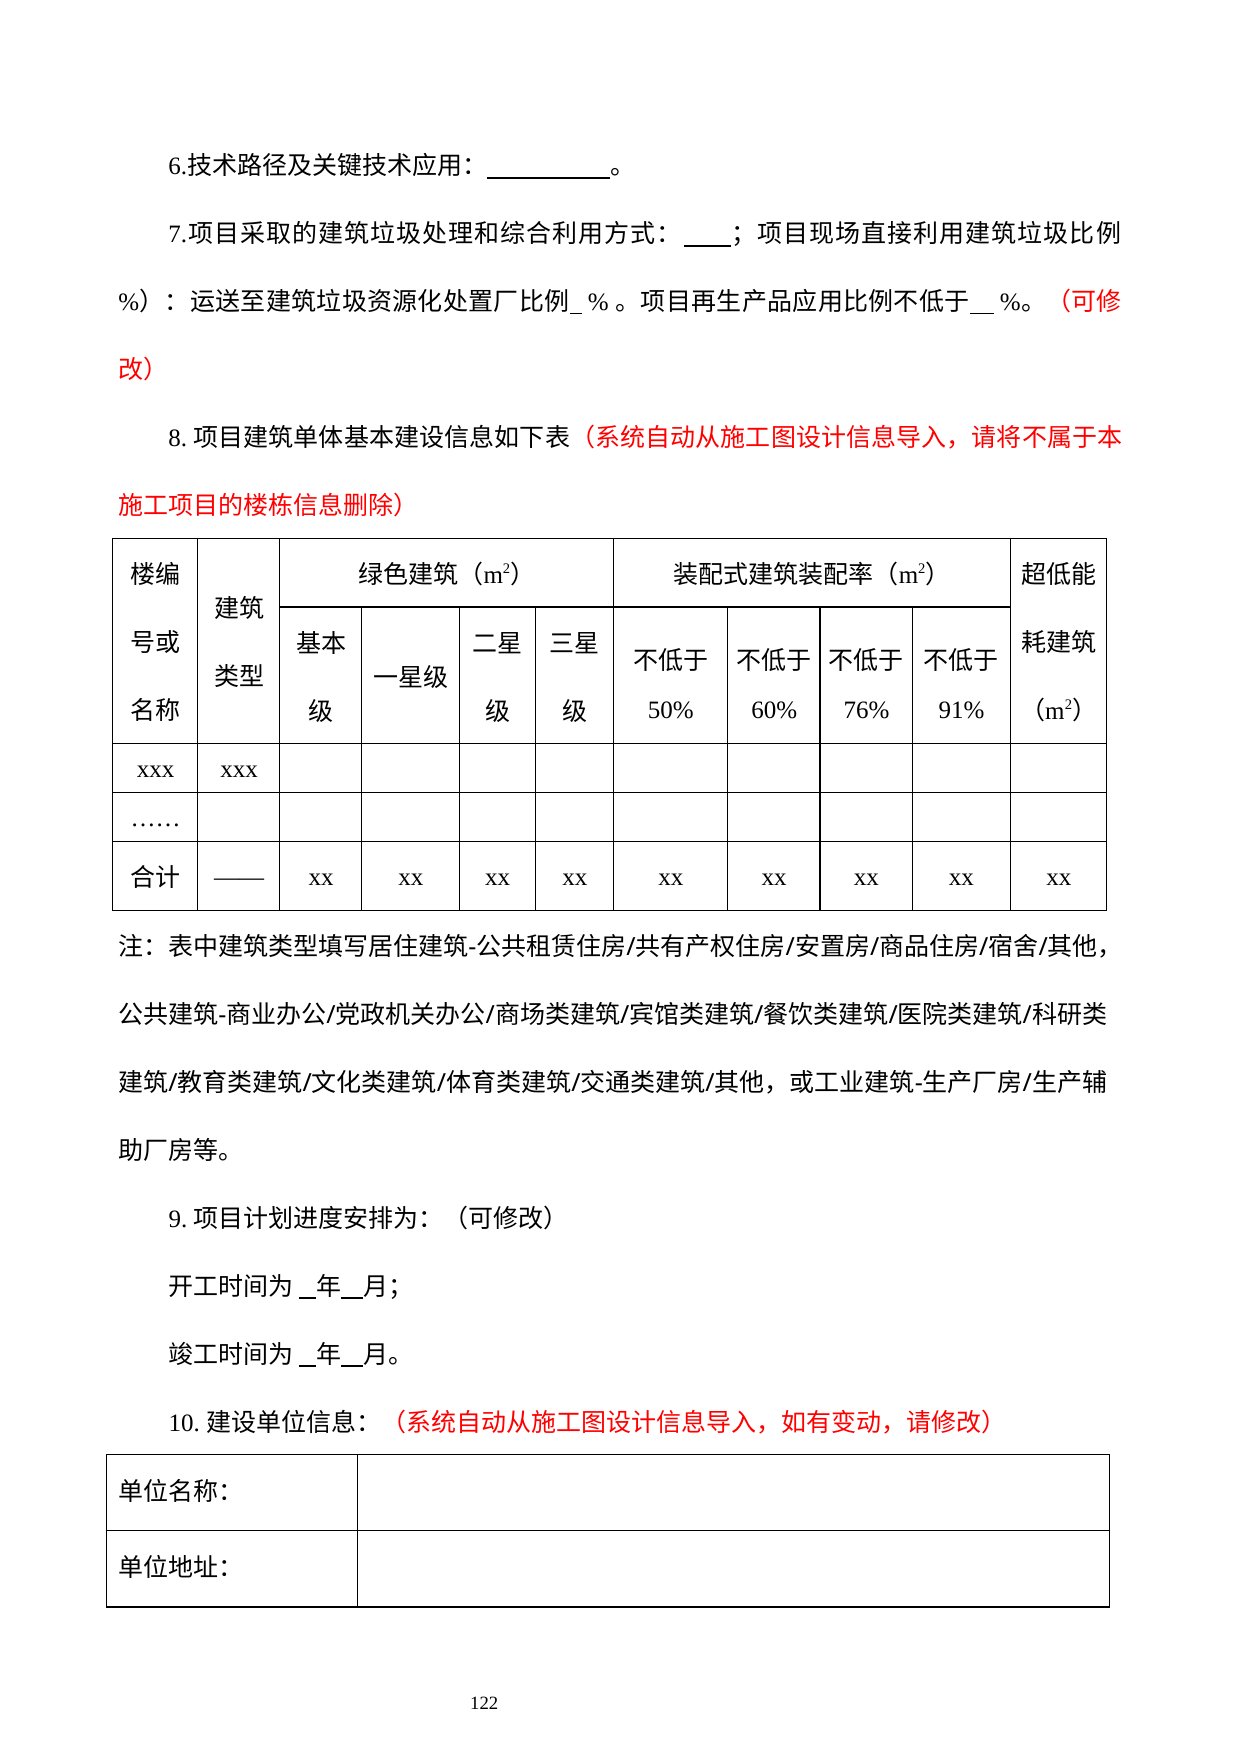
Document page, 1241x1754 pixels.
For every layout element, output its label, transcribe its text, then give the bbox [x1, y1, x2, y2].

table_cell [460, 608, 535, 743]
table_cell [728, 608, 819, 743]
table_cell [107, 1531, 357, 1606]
text 9. 项目计划进度安排为：（可修改） [118, 1183, 1122, 1251]
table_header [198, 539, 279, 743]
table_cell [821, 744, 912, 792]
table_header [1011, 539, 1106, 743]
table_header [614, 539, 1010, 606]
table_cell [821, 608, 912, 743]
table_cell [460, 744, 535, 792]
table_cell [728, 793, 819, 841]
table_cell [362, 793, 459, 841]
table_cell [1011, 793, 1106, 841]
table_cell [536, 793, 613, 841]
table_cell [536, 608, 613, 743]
text 6.技术路径及关键技术应用： 。 [118, 130, 1122, 198]
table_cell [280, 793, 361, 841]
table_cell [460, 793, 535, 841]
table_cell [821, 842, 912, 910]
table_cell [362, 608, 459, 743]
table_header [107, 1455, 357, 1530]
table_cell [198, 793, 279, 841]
text 开工时间为 年 月； [118, 1251, 1122, 1318]
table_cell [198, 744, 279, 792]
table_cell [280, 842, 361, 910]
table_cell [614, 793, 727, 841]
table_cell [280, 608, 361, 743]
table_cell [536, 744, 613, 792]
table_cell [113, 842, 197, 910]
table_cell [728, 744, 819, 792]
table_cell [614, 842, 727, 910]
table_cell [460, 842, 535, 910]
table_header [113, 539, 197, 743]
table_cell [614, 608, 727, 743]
text 竣工时间为 年 月。 [118, 1318, 1122, 1386]
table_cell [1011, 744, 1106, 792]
text 10. 建设单位信息：（系统自动从施工图设计信息导入，如有变动，请修改） [118, 1386, 1122, 1454]
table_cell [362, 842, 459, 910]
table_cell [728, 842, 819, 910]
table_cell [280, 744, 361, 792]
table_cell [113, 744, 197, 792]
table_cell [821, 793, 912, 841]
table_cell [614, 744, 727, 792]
text 8. 项目建筑单体基本建设信息如下表（系统自动从施工图设计信息导入，请将不属于本施工项目的楼栋信息删除） [118, 402, 1122, 537]
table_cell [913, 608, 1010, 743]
text 7.项目采取的建筑垃圾处理和综合利用方式： ；项目现场直接利用建筑垃圾比例 %）：运送至建筑垃圾资源化处置厂比例 % 。项目再生产品应用比例不低于 %。（可修改） [118, 198, 1122, 402]
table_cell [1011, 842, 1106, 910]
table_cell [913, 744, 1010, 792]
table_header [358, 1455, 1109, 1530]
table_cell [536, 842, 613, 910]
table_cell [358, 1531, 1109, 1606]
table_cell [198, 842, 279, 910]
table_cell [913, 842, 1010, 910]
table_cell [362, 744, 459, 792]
text 注：表中建筑类型填写居住建筑-公共租赁住房/共有产权住房/安置房/商品住房/宿舍/其他，公共建筑-商业办公/党政机关办公/商场类建筑/宾馆类建筑/餐饮类建筑/医院类建筑/科研类建筑/教育类建筑/文化类建筑/体育类建筑/交通类建筑/其他，或工业建筑-生产厂房/生产辅助厂房等。 [118, 911, 1122, 1183]
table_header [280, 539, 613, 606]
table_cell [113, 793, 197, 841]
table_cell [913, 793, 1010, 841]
